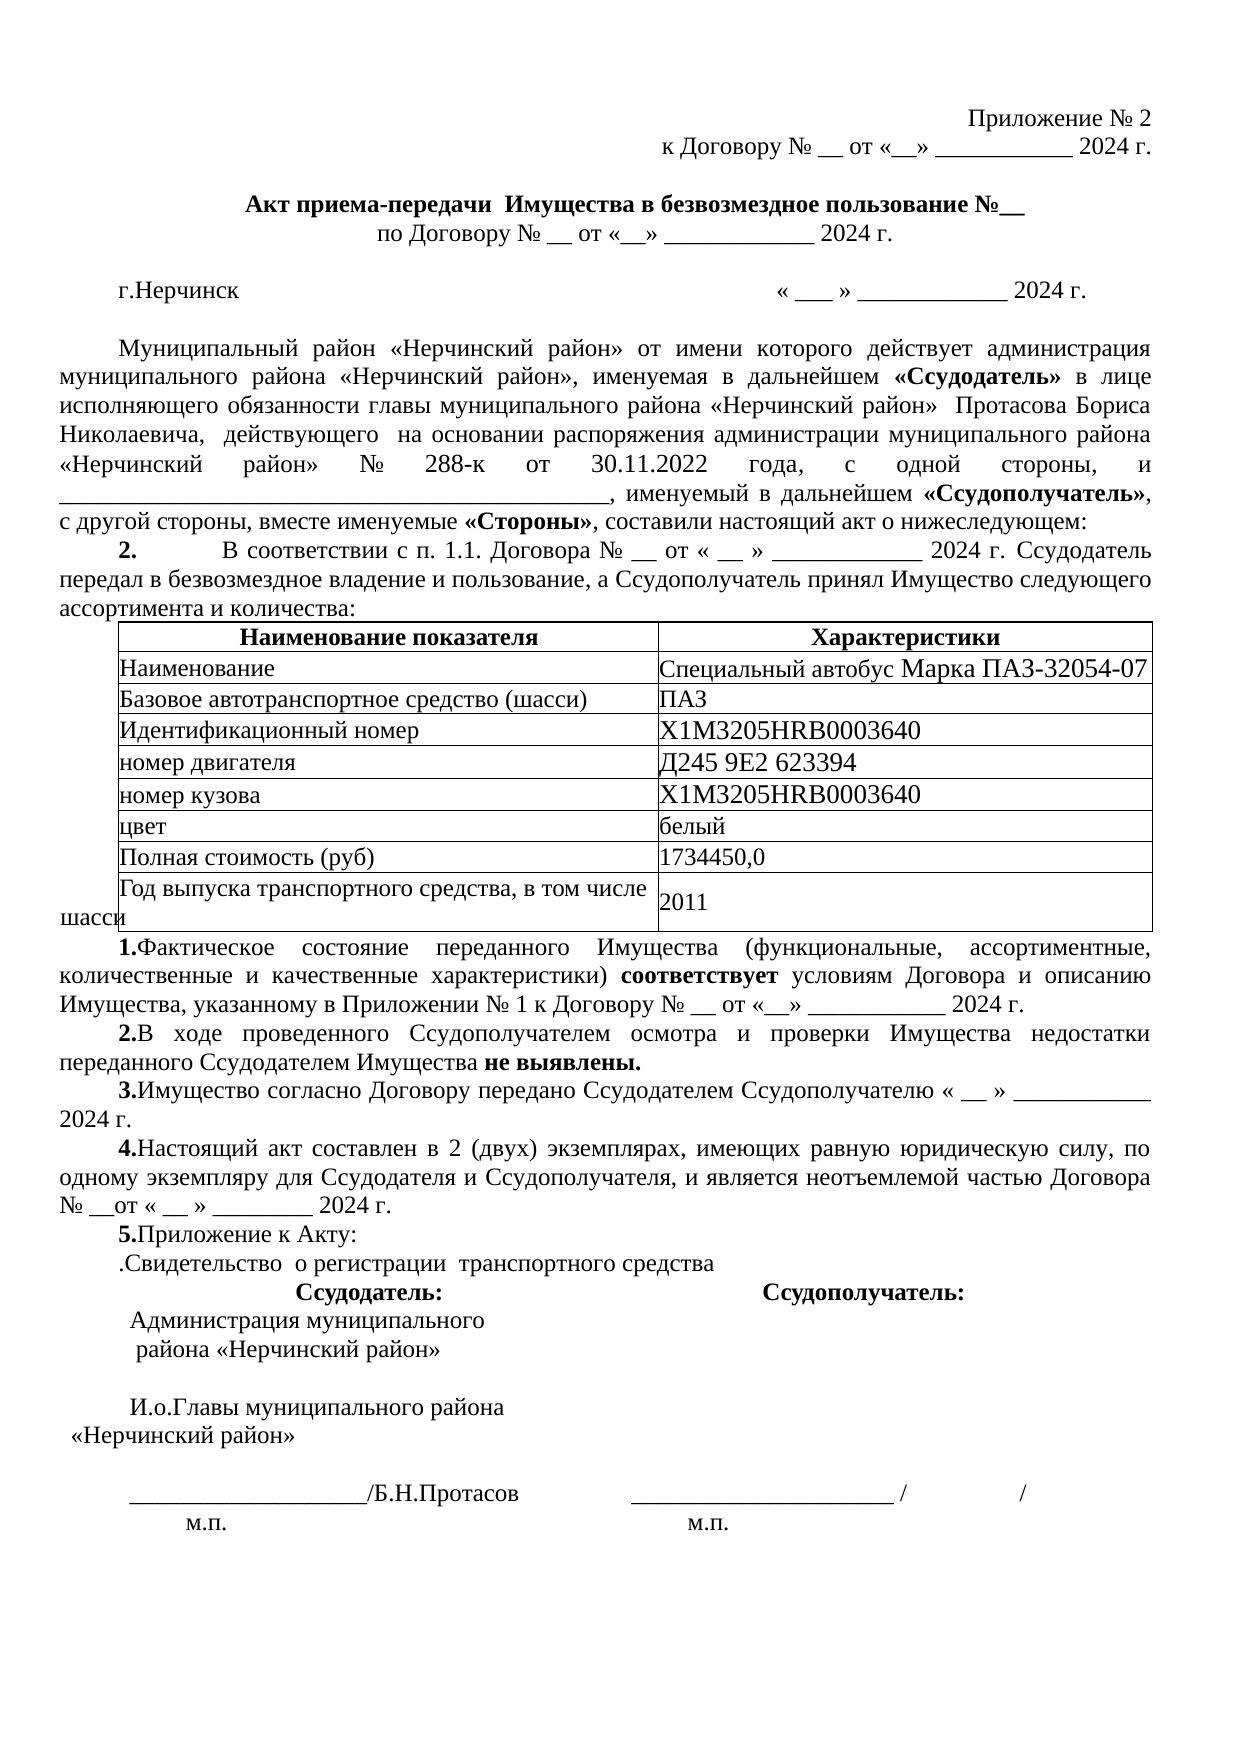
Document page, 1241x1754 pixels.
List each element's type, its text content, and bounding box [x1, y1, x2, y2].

table_cell 2011 [659, 873, 1152, 931]
text к Договору № __ от «__» ___________ 2024 г. [59, 131, 1152, 160]
text 3.Имущество согласно Договору передано Ссудодателем Ссудополучателю « __ » ___________ 2024 г. [59, 1075, 1152, 1133]
table_cell Полная стоимость (руб) [119, 842, 658, 872]
text Муниципальный район «Нерчинский район» от имени которого действует администрация муниципального района «Нерчинский район», именуемая в дальнейшем «Ссудодатель» в лице исполняющего обязанности главы муниципального района «Нерчинский район» Протасова Бориса Николаевича, действующего на основании распоряжения администрации муниципального района «Нерчинский район» № 288-к от 30.11.2022 года, с одной стороны, и ____________________________________________, именуемый в дальнейшем «Ссудополучатель», с другой стороны, вместе именуемые «Стороны», составили настоящий акт о нижеследующем: [59, 333, 1152, 535]
table_cell Год выпуска транспортного средства, в том числе шасси [119, 873, 658, 931]
table_cell Наименование [119, 652, 658, 683]
table_header Наименование показателя [119, 623, 658, 651]
text 5.Приложение к Акту: [59, 1219, 1152, 1248]
text по Договору № __ от «__» ____________ 2024 г. [59, 218, 1152, 246]
table_cell цвет [119, 811, 658, 841]
text 1.Фактическое состояние переданного Имущества (функциональные, ассортиментные, количественные и качественные характеристики) соответствует условиям Договора и описанию Имущества, указанному в Приложении № 1 к Договору № __ от «__» ___________ 2024 г. [59, 932, 1152, 1018]
text 4.Настоящий акт составлен в 2 (двух) экземплярах, имеющих равную юридическую силу, по одному экземпляру для Ссудодателя и Ссудополучателя, и является неотъемлемой частью Договора № __от « __ » ________ 2024 г. [59, 1133, 1152, 1219]
text Приложение № 2 [59, 103, 1152, 131]
table_cell номер кузова [119, 779, 658, 810]
text г.Нерчинск « ___ » ____________ 2024 г. [59, 275, 1152, 304]
table_cell Идентификационный номер [119, 714, 658, 745]
table_cell Администрация муниципального района «Нерчинский район» И.о.Главы муниципального района «Нерчинский район» ___________________/Б.Н.Протасов м.п. [118, 1305, 620, 1535]
table_cell ПАЗ [659, 684, 1152, 713]
list В соответствии с п. 1.1. Договора № __ от « __ » ____________ 2024 г. Ссудодатель передал в безвозмездное владение и пользование, а Ссудополучатель принял Имущество следующего ассортимента и количества: [59, 535, 1152, 621]
table_cell _____________________ / / м.п. [620, 1305, 1107, 1535]
table_cell Х1М3205НRВ0003640 [659, 714, 1152, 745]
table_cell белый [659, 811, 1152, 841]
text 2.В ходе проведенного Ссудополучателем осмотра и проверки Имущества недостатки переданного Ссудодателем Имущества не выявлены. [59, 1018, 1152, 1075]
table_cell 1734450,0 [659, 842, 1152, 872]
text Акт приема-передачи Имущества в безвозмездное пользование №__ [59, 189, 1152, 218]
table_cell Специальный автобус Марка ПАЗ-32054-07 [659, 652, 1152, 683]
table_header Ссудодатель: [118, 1277, 620, 1305]
text .Свидетельство о регистрации транспортного средства [59, 1248, 1152, 1277]
table_cell Базовое автотранспортное средство (шасси) [119, 684, 658, 713]
table_cell номер двигателя [119, 746, 658, 777]
table_header Ссудополучатель: [620, 1277, 1107, 1305]
table_cell Х1М3205НRВ0003640 [659, 779, 1152, 810]
table_cell Д245 9Е2 623394 [659, 746, 1152, 777]
table_header Характеристики [659, 623, 1152, 651]
